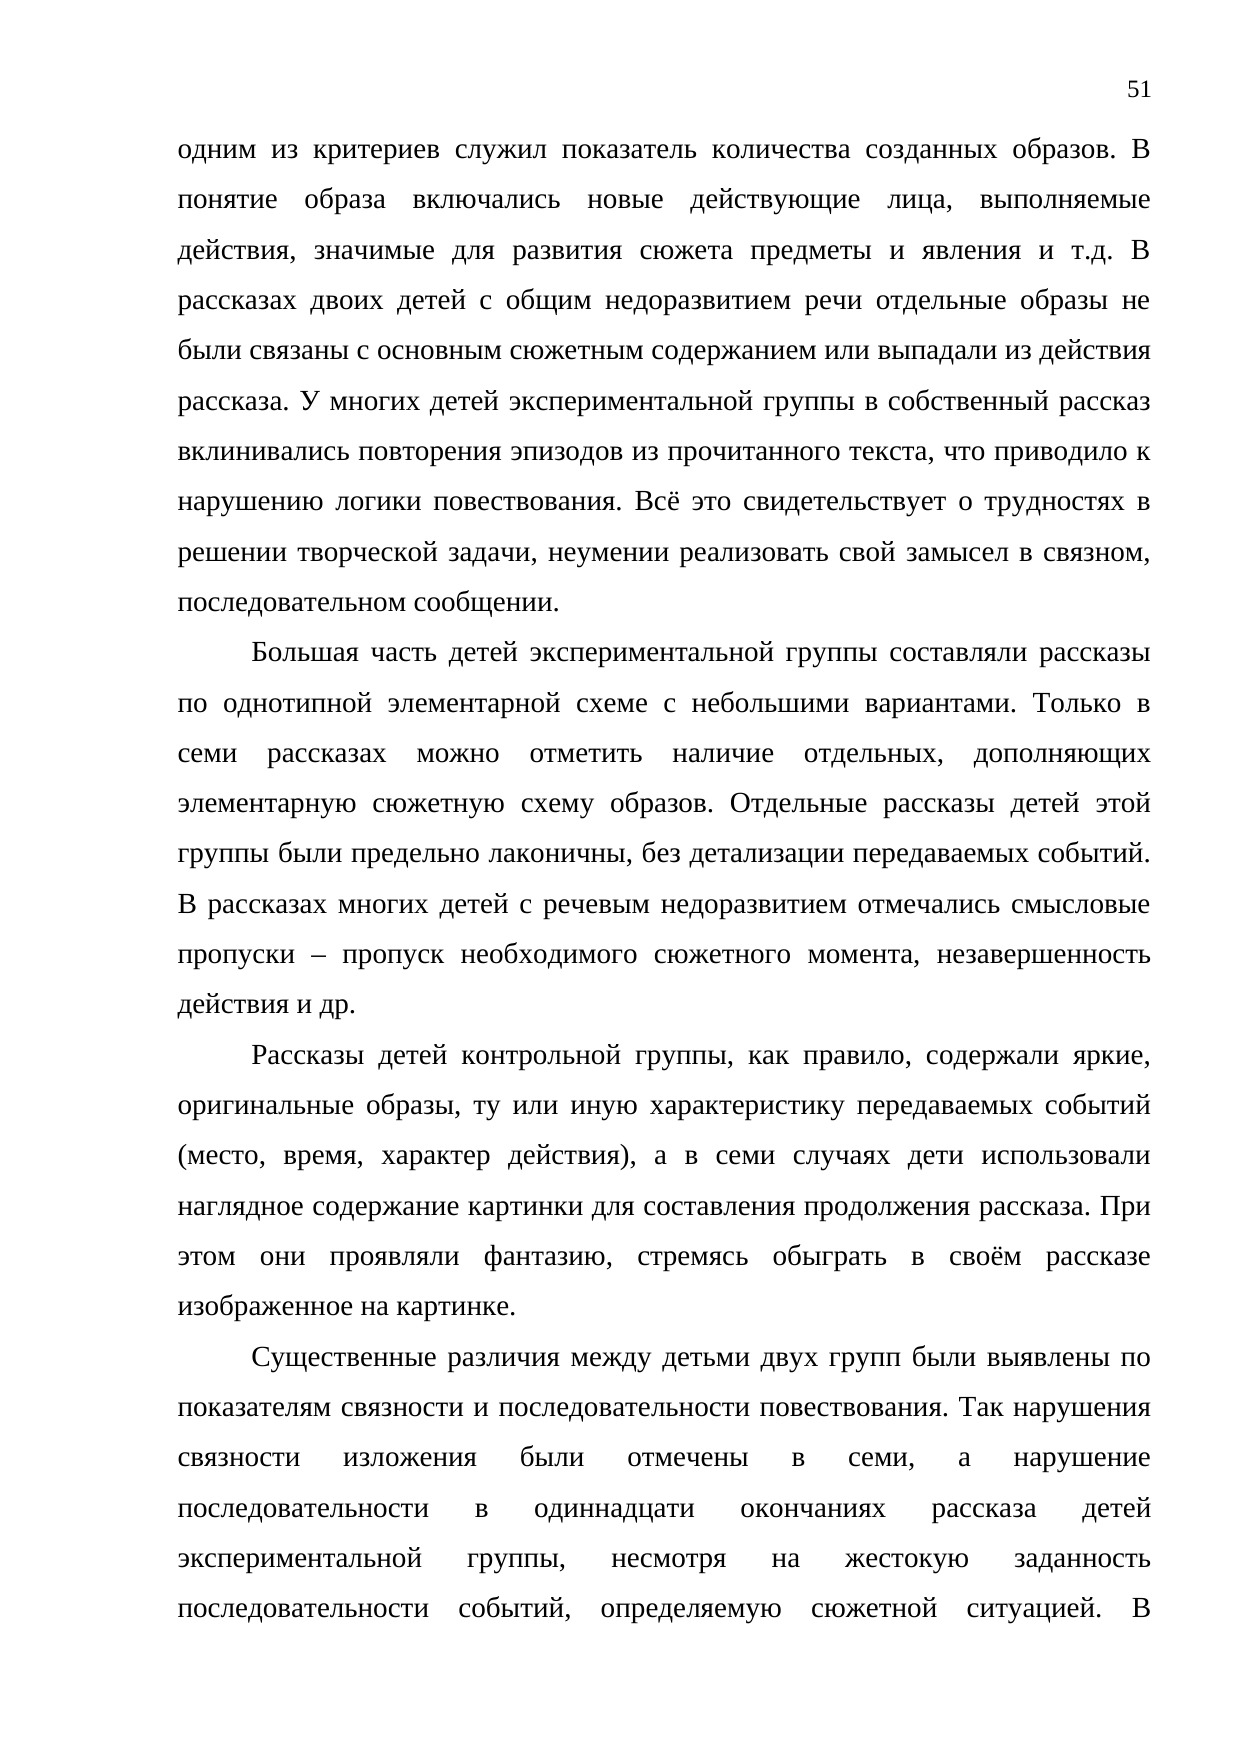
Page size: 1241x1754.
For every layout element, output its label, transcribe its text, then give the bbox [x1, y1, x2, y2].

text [177, 1339, 1152, 1624]
text Большая часть детей экспериментальной группы составляли рассказы по однотипной элементарной схеме с небольшими вариантами. Только в семи рассказах можно отметить наличие отдельных, дополняющих элементарную сюжетную схему образов. Отдельные рассказы детей этой группы были предельно лаконичны, без детализации передаваемых событий. В рассказах многих детей с речевым недоразвитием отмечались смысловые пропуски – пропуск необходимого сюжетного момента, незавершенность действия и др. [177, 634, 1152, 1020]
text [177, 131, 1152, 618]
text Рассказы детей контрольной группы, как правило, содержали яркие, оригинальные образы, ту или иную характеристику передаваемых событий (место, время, характер действия), а в семи случаях дети использовали наглядное содержание картинки для составления продолжения рассказа. При этом они проявляли фантазию, стремясь обыграть в своём рассказе изображенное на картинке. [177, 1037, 1152, 1322]
